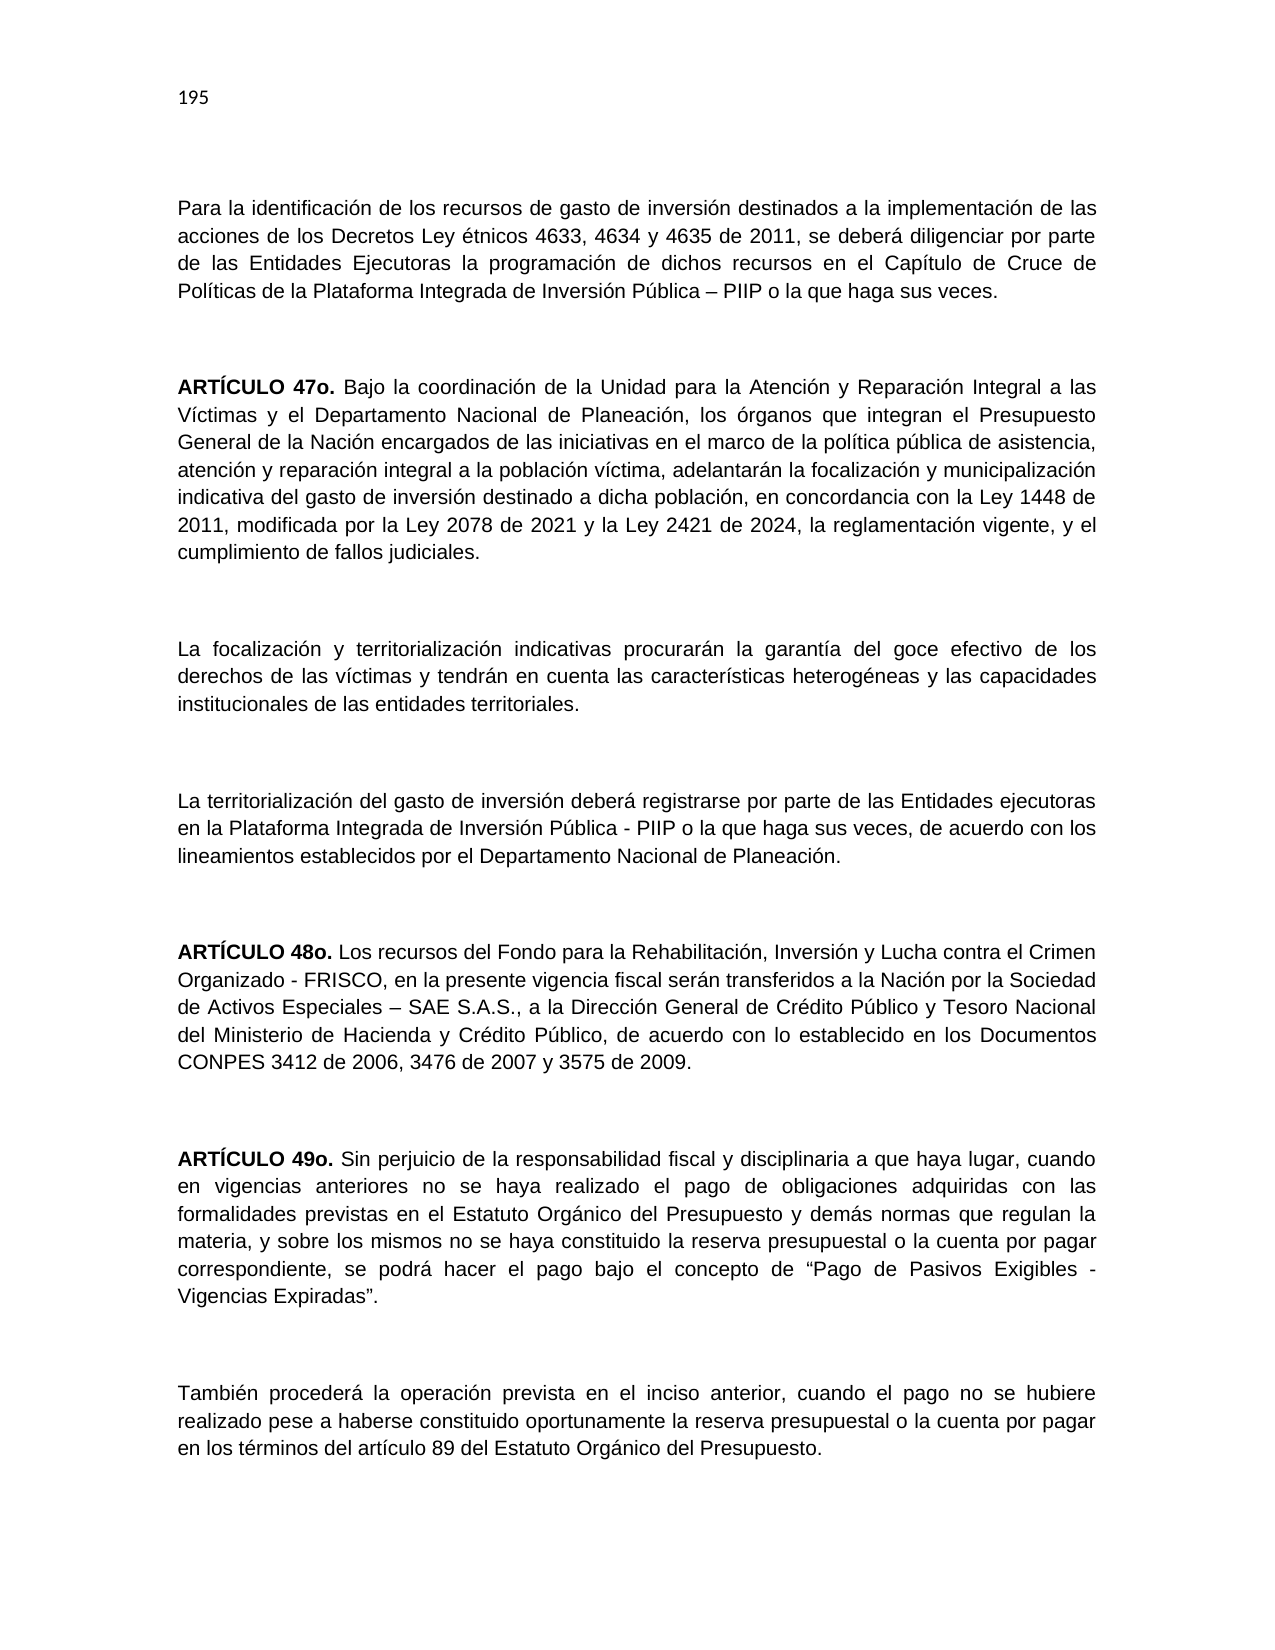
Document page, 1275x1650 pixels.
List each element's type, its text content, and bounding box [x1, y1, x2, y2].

text Para la identificación de los recursos de gasto de inversión destinados a la implementación de las acciones de los Decretos Ley étnicos 4633, 4634 y 4635 de 2011, se deberá diligenciar por parte de las Entidades Ejecutoras la programación de dichos recursos en el Capítulo de Cruce de Políticas de la Plataforma Integrada de Inversión Pública – PIIP o la que haga sus veces. [177, 196, 1098, 302]
text También procederá la operación prevista en el inciso anterior, cuando el pago no se hubiere realizado pese a haberse constituido oportunamente la reserva presupuestal o la cuenta por pagar en los términos del artículo 89 del Estatuto Orgánico del Presupuesto. [177, 1381, 1098, 1460]
text ARTÍCULO 48o. Los recursos del Fondo para la Rehabilitación, Inversión y Lucha contra el Crimen Organizado - FRISCO, en la presente vigencia fiscal serán transferidos a la Nación por la Sociedad de Activos Especiales – SAE S.A.S., a la Dirección General de Crédito Público y Tesoro Nacional del Ministerio de Hacienda y Crédito Público, de acuerdo con lo establecido en los Documentos CONPES 3412 de 2006, 3476 de 2007 y 3575 de 2009. [177, 940, 1098, 1074]
text La focalización y territorialización indicativas procurarán la garantía del goce efectivo de los derechos de las víctimas y tendrán en cuenta las características heterogéneas y las capacidades institucionales de las entidades territoriales. [177, 637, 1098, 716]
text La territorialización del gasto de inversión deberá registrarse por parte de las Entidades ejecutoras en la Plataforma Integrada de Inversión Pública - PIIP o la que haga sus veces, de acuerdo con los lineamientos establecidos por el Departamento Nacional de Planeación. [177, 788, 1098, 867]
text ARTÍCULO 47o. Bajo la coordinación de la Unidad para la Atención y Reparación Integral a las Víctimas y el Departamento Nacional de Planeación, los órganos que integran el Presupuesto General de la Nación encargados de las iniciativas en el marco de la política pública de asistencia, atención y reparación integral a la población víctima, adelantarán la focalización y municipalización indicativa del gasto de inversión destinado a dicha población, en concordancia con la Ley 1448 de 2011, modificada por la Ley 2078 de 2021 y la Ley 2421 de 2024, la reglamentación vigente, y el cumplimiento de fallos judiciales. [177, 375, 1098, 564]
text ARTÍCULO 49o. Sin perjuicio de la responsabilidad fiscal y disciplinaria a que haya lugar, cuando en vigencias anteriores no se haya realizado el pago de obligaciones adquiridas con las formalidades previstas en el Estatuto Orgánico del Presupuesto y demás normas que regulan la materia, y sobre los mismos no se haya constituido la reserva presupuestal o la cuenta por pagar correspondiente, se podrá hacer el pago bajo el concepto de “Pago de Pasivos Exigibles - Vigencias Expiradas”. [177, 1147, 1098, 1308]
